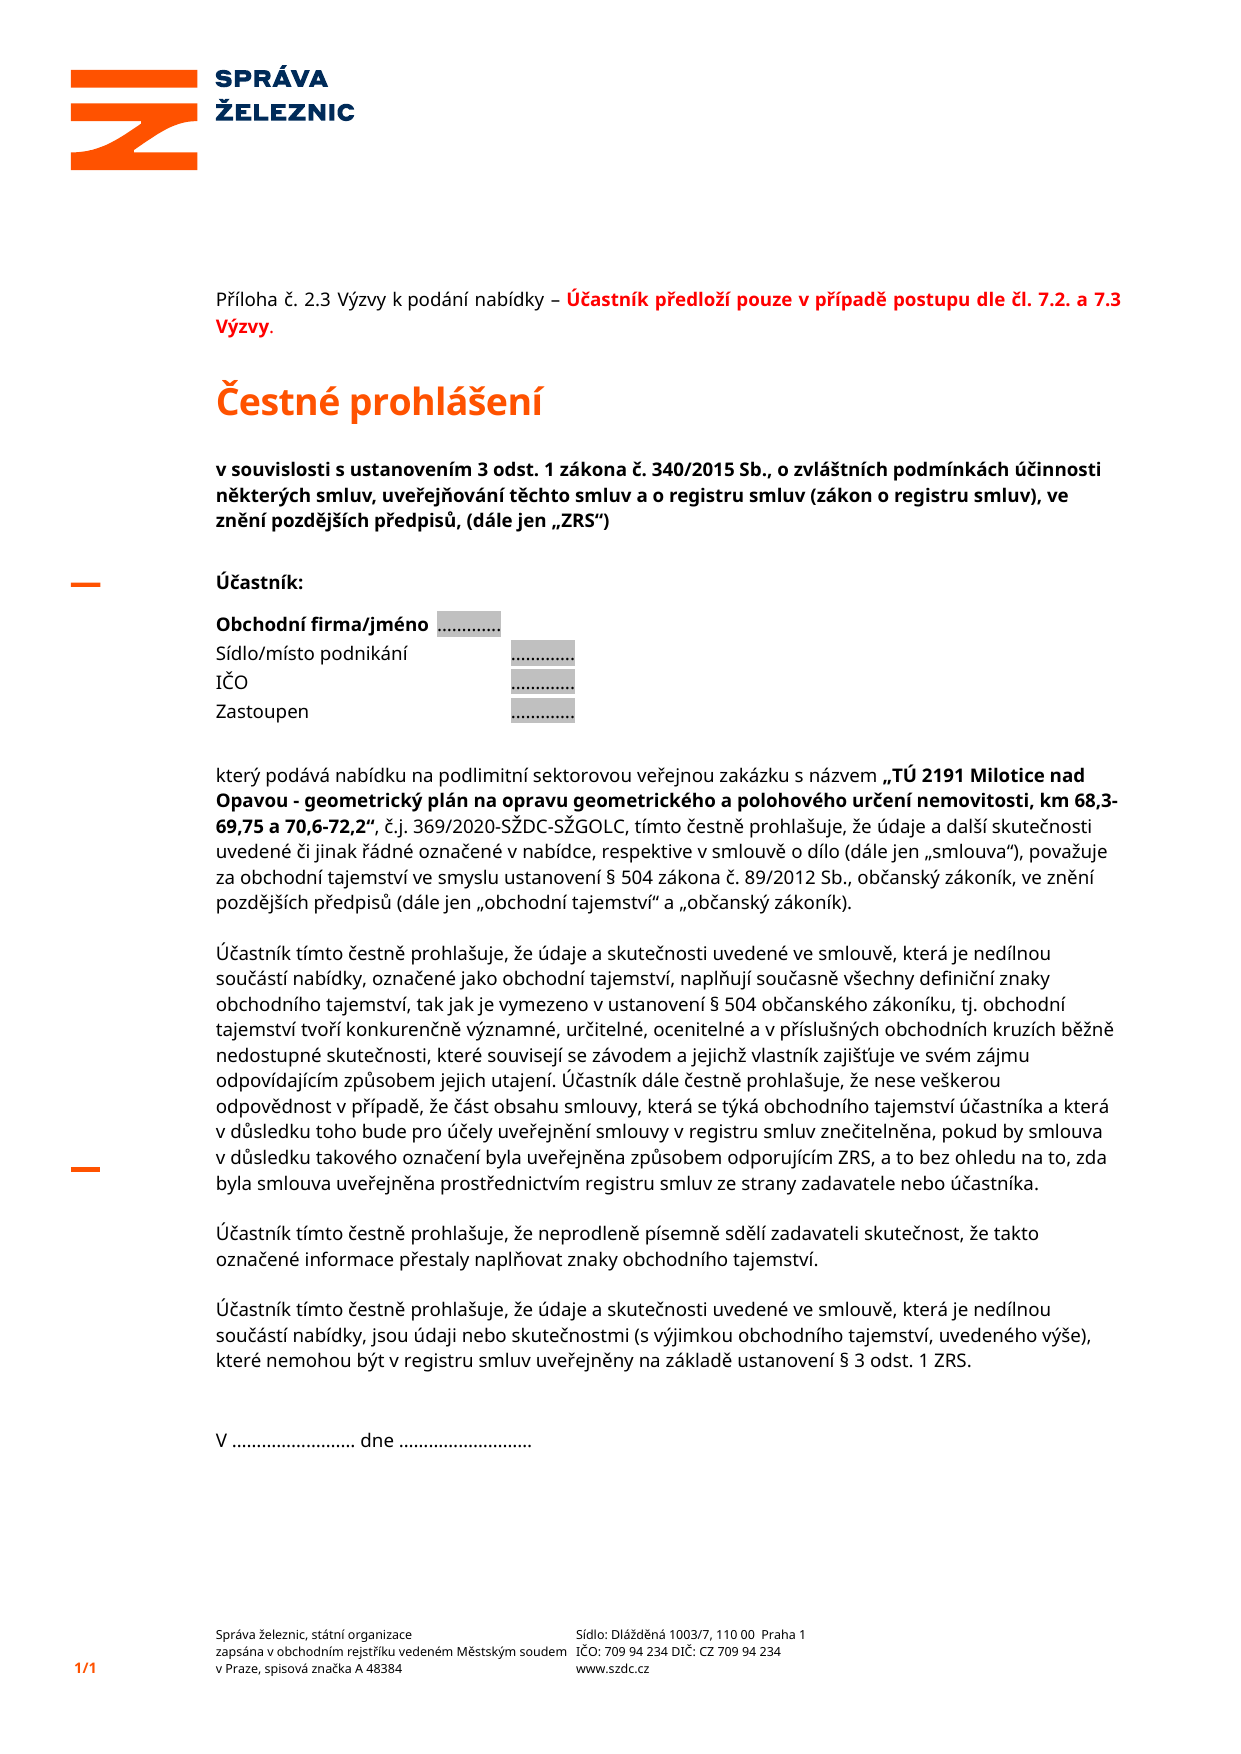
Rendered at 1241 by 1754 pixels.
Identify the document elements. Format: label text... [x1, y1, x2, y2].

text který podává nabídku na podlimitní sektorovou veřejnou zakázku s názvem „TÚ 2191 Milotice nad Opavou - geometrický plán na opravu geometrického a polohového určení nemovitosti, km 68,3-69,75 a 70,6-72,2“, č.j. 369/2020-SŽDC-SŽGOLC, tímto čestně prohlašuje, že údaje a další skutečnosti uvedené či jinak řádné označené v nabídce, respektive v smlouvě o dílo (dále jen „smlouva“), považuje za obchodní tajemství ve smyslu ustanovení § 504 zákona č. 89/2012 Sb., občanský zákoník, ve znění pozdějších předpisů (dále jen „obchodní tajemství“ a „občanský zákoník). [216, 762, 1122, 915]
text v souvislosti s ustanovením 3 odst. 1 zákona č. 340/2015 Sb., o zvláštních podmínkách účinnosti některých smluv, uveřejňování těchto smluv a o registru smluv (zákon o registru smluv), ve znění pozdějších předpisů, (dále jen „ZRS“) [216, 456, 1122, 533]
text Účastník: [216, 565, 1122, 596]
text V ………………….… dne ……………………… [216, 1423, 1121, 1453]
text Účastník tímto čestně prohlašuje, že neprodleně písemně sdělí zadavateli skutečnost, že takto označené informace přestaly naplňovat znaky obchodního tajemství. [216, 1220, 1122, 1271]
text Zastoupen …………. [216, 695, 1122, 724]
text IČO …………. [216, 666, 1122, 695]
subtitle Čestné prohlášení [216, 375, 1122, 426]
text Účastník tímto čestně prohlašuje, že údaje a skutečnosti uvedené ve smlouvě, která je nedílnou součástí nabídky, označené jako obchodní tajemství, naplňují současně všechny definiční znaky obchodního tajemství, tak jak je vymezeno v ustanovení § 504 občanského zákoníku, tj. obchodní tajemství tvoří konkurenčně významné, určitelné, ocenitelné a v příslušných obchodních kruzích běžně nedostupné skutečnosti, které souvisejí se závodem a jejichž vlastník zajišťuje ve svém zájmu odpovídajícím způsobem jejich utajení. Účastník dále čestně prohlašuje, že nese veškerou odpovědnost v případě, že část obsahu smlouvy, která se týká obchodního tajemství účastníka a která v důsledku toho bude pro účely uveřejnění smlouvy v registru smluv znečitelněna, pokud by smlouva v důsledku takového označení byla uveřejněna způsobem odporujícím ZRS, a to bez ohledu na to, zda byla smlouva uveřejněna prostřednictvím registru smluv ze strany zadavatele nebo účastníka. [216, 940, 1122, 1195]
text Obchodní firma/jméno …………. [216, 608, 1122, 637]
text Účastník tímto čestně prohlašuje, že údaje a skutečnosti uvedené ve smlouvě, která je nedílnou součástí nabídky, jsou údaji nebo skutečnostmi (s výjimkou obchodního tajemství, uvedeného výše), které nemohou být v registru smluv uveřejněny na základě ustanovení § 3 odst. 1 ZRS. [216, 1296, 1122, 1373]
text Sídlo/místo podnikání …………. [216, 637, 1122, 666]
text Příloha č. 2.3 Výzvy k podání nabídky – Účastník předloží pouze v případě postupu dle čl. 7.2. a 7.3 Výzvy. [216, 286, 1122, 339]
